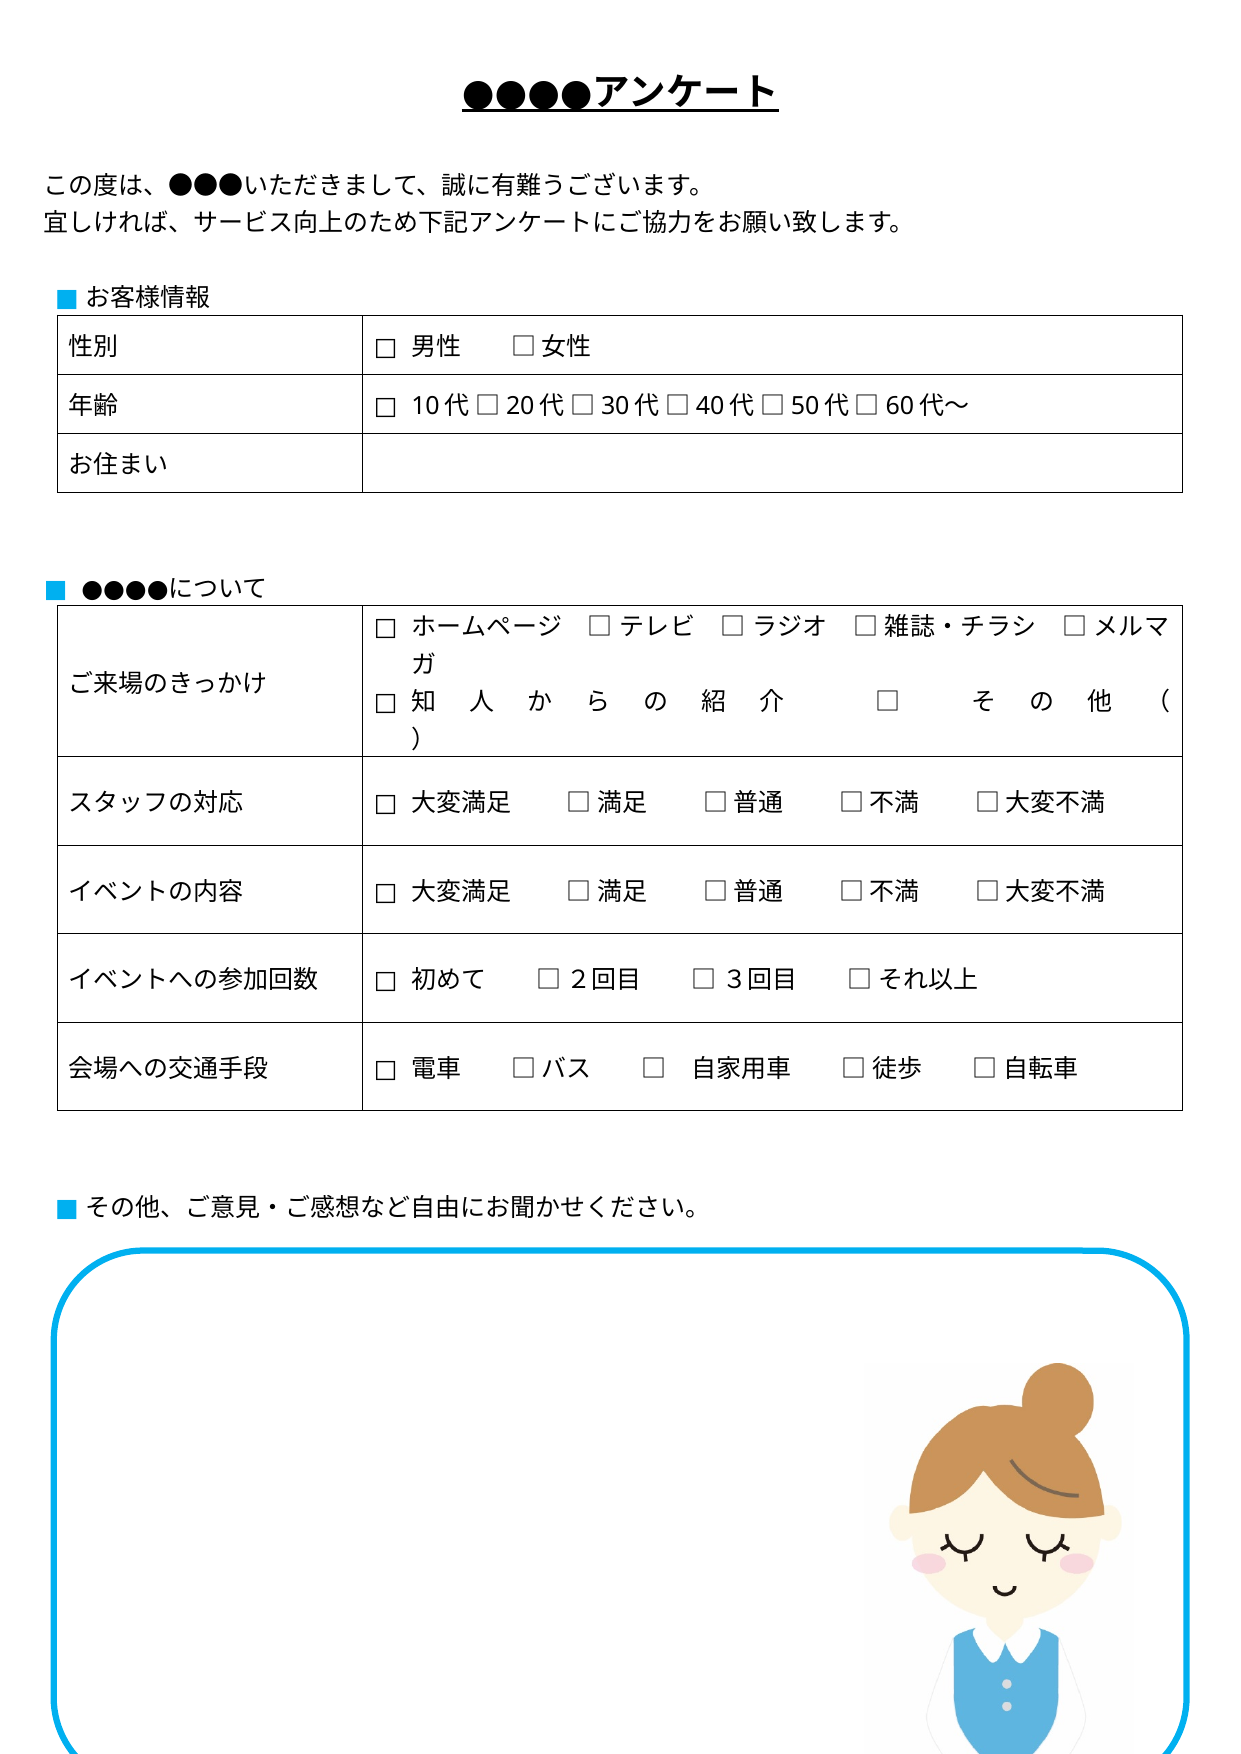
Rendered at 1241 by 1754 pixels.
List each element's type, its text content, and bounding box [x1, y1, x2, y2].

text ■ お客様情報 [55, 277, 1240, 314]
picture [863, 1363, 1134, 1754]
list ●●●●について [44, 568, 1240, 605]
text 宜しければ、サービス向上のため下記アンケートにご協力をお願い致します。 [44, 202, 1240, 239]
table_cell 大変満足 □ 満足 □ 普通 □ 不満 □ 大変不満 [363, 846, 1182, 933]
table_cell 会場への交通手段 [58, 1023, 362, 1110]
table_cell お住まい [58, 434, 362, 492]
table_cell イベントへの参加回数 [58, 934, 362, 1022]
text ■ その他、ご意見・ご感想など自由にお聞かせください。 [55, 1186, 1240, 1224]
table_header 性別 [58, 316, 362, 373]
table_header ご来場のきっかけ [58, 606, 362, 756]
table_header ホームページ □ テレビ □ ラジオ □ 雑誌・チラシ □ メルマガ 知人からの紹介 □ その他（ ） [363, 606, 1182, 756]
table_cell 年齢 [58, 375, 362, 433]
table_header 男性 □ 女性 [363, 316, 1182, 373]
table_cell [363, 434, 1182, 492]
table_cell 初めて □ ２回目 □ ３回目 □ それ以上 [363, 934, 1182, 1022]
table_cell 大変満足 □ 満足 □ 普通 □ 不満 □ 大変不満 [363, 757, 1182, 845]
text ●●●●アンケート [0, 52, 1240, 127]
table_cell 10代 □ 20代 □ 30代 □ 40代 □ 50代 □ 60代～ [363, 375, 1182, 433]
table_cell スタッフの対応 [58, 757, 362, 845]
table_cell イベントの内容 [58, 846, 362, 933]
table_cell 電車 □ バス □ 自家用車 □ 徒歩 □ 自転車 [363, 1023, 1182, 1110]
text この度は、●●●いただきまして、誠に有難うございます。 [44, 164, 1240, 202]
